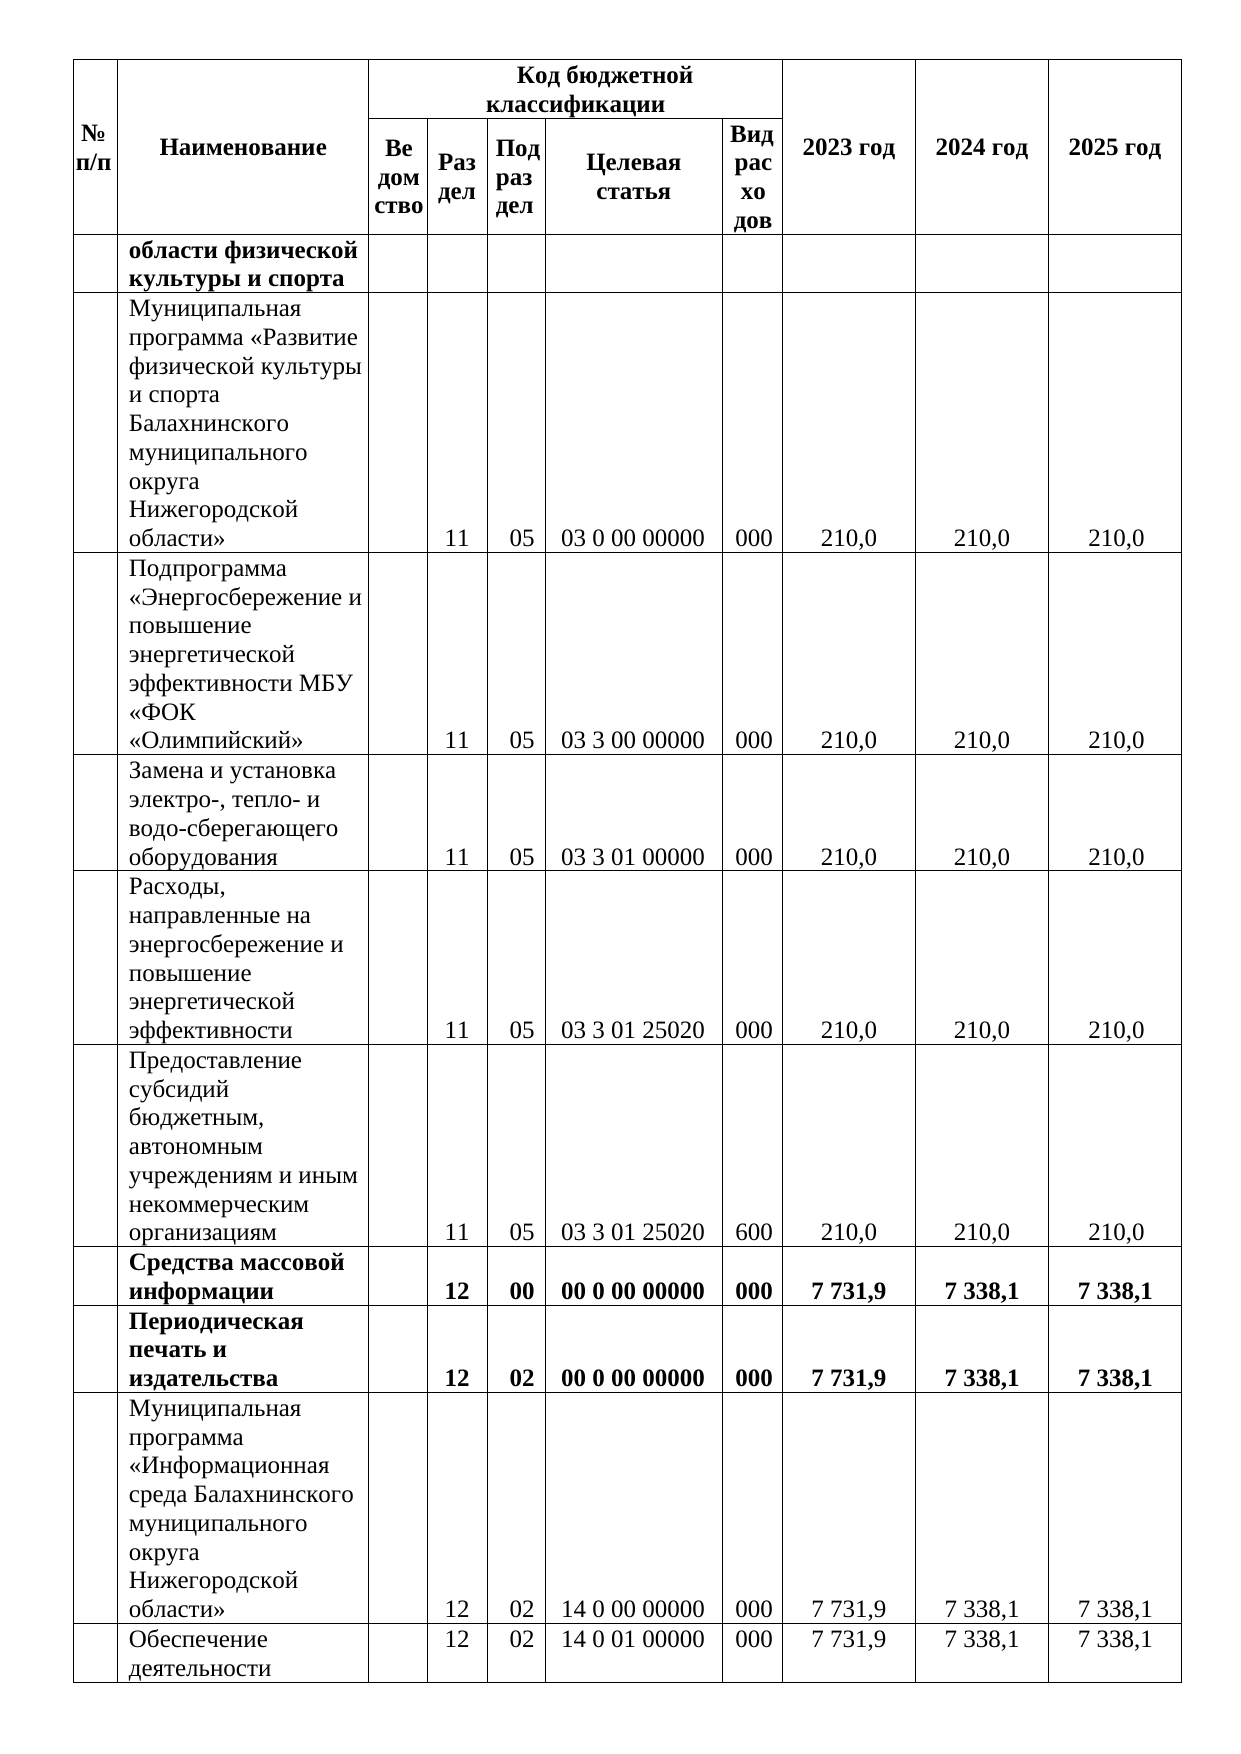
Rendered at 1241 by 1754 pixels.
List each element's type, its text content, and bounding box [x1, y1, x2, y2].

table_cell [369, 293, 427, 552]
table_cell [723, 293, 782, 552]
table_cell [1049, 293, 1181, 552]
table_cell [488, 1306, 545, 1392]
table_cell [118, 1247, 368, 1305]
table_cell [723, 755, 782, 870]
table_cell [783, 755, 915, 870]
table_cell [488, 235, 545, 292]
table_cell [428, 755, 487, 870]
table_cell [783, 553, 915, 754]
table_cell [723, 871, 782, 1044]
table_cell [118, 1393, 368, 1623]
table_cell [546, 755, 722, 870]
table_header 2024 год [916, 60, 1048, 234]
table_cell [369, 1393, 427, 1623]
table_header 2023 год [783, 60, 915, 234]
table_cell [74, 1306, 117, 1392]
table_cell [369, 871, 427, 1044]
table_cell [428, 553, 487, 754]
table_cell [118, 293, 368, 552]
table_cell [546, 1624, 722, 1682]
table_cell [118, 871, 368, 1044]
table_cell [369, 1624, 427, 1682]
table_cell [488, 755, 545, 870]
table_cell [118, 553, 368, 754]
table_cell Ве дом ство [369, 119, 427, 234]
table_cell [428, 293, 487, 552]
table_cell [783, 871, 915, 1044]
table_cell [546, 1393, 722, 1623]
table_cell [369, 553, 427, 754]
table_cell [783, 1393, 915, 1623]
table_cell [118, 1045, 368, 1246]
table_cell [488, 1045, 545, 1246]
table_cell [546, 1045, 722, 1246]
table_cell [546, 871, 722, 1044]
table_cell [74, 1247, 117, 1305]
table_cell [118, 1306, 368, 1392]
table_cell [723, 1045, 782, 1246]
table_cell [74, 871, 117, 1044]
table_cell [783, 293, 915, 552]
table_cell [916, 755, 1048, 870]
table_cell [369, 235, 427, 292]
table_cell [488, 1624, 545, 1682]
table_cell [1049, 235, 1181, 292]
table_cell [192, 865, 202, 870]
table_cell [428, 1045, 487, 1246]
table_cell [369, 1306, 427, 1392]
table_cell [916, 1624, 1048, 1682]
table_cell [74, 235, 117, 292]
table_header 2025 год [1049, 60, 1181, 234]
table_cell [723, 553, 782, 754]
table_header № п/п [74, 60, 117, 234]
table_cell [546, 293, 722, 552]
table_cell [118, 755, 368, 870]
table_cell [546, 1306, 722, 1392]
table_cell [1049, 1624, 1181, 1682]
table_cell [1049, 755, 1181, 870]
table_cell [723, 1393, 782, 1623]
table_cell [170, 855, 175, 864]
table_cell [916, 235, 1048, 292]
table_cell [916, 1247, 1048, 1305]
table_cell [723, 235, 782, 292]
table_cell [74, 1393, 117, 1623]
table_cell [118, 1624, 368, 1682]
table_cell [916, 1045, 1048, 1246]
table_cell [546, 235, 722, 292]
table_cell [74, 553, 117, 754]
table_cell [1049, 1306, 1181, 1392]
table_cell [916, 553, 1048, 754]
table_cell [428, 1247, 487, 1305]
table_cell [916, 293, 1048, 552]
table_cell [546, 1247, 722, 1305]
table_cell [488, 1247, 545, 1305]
table_header Код бюджетной классификации [369, 60, 782, 118]
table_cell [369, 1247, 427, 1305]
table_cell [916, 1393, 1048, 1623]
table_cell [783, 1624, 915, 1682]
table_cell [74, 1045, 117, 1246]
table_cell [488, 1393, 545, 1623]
table_cell Целевая статья [546, 119, 722, 234]
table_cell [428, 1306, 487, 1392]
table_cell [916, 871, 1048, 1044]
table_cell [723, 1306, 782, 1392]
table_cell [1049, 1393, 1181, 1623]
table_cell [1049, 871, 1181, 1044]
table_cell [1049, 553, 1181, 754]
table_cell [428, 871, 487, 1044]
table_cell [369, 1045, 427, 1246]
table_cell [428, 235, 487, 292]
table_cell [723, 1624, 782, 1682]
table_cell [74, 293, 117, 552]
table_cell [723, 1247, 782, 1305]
table_cell Вид рас хо дов [723, 119, 782, 234]
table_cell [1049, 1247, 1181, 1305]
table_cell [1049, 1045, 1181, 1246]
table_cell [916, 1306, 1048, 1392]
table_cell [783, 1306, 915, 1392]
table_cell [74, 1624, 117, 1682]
table_cell Раз дел [428, 119, 487, 234]
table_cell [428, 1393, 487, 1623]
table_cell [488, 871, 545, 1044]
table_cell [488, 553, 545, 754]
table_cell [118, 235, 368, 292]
table_header Наименование [118, 60, 368, 234]
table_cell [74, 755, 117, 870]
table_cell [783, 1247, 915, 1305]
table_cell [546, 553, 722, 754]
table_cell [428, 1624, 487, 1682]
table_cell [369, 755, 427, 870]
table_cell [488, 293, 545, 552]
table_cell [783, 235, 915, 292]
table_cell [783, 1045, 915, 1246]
table_cell Под раз дел [488, 119, 545, 234]
